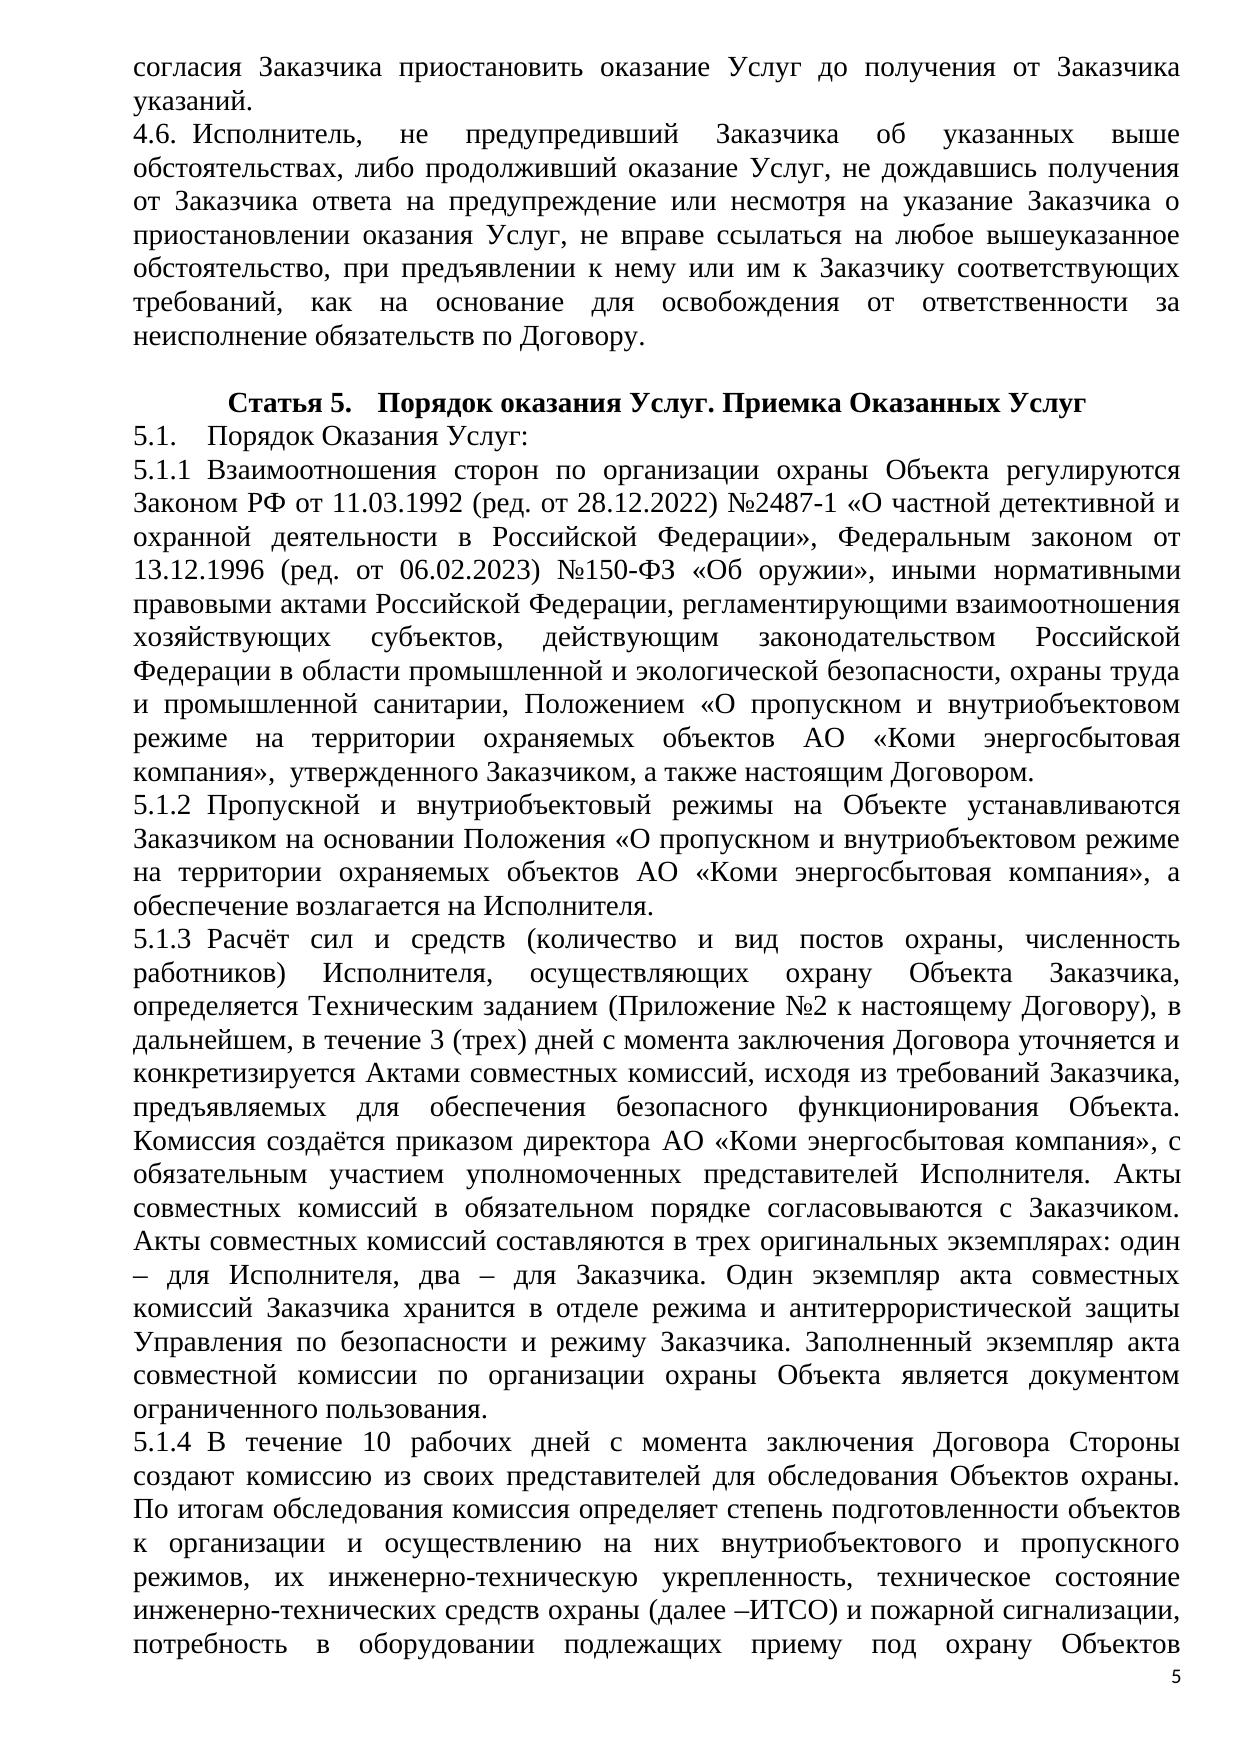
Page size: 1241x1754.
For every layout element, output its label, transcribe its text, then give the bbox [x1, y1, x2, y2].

list Порядок оказания Услуг. Приемка Оказанных Услуг [133, 385, 1181, 418]
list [133, 1424, 1181, 1659]
list Пропускной и внутриобъектовый режимы на Объекте устанавливаются Заказчиком на основании Положения «О пропускном и внутриобъектовом режиме на территории охраняемых объектов АО «Коми энергосбытовая компания», а обеспечение возлагается на Исполнителя. [133, 787, 1181, 921]
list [133, 49, 1181, 116]
list Взаимоотношения сторон по организации охраны Объекта регулируются Законом РФ от 11.03.1992 (ред. от 28.12.2022) №2487-1 «О частной детективной и охранной деятельности в Российской Федерации», Федеральным законом от 13.12.1996 (ред. от 06.02.2023) №150-ФЗ «Об оружии», иными нормативными правовыми актами Российской Федерации, регламентирующими взаимоотношения хозяйствующих субъектов, действующим законодательством Российской Федерации в области промышленной и экологической безопасности, охраны труда и промышленной санитарии, Положением «О пропускном и внутриобъектовом режиме на территории охраняемых объектов АО «Коми энергосбытовая компания», утвержденного Заказчиком, а также настоящим Договором. [133, 452, 1181, 787]
list Расчёт сил и средств (количество и вид постов охраны, численность работников) Исполнителя, осуществляющих охрану Объекта Заказчика, определяется Техническим заданием (Приложение №2 к настоящему Договору), в дальнейшем, в течение 3 (трех) дней с момента заключения Договора уточняется и конкретизируется Актами совместных комиссий, исходя из требований Заказчика, предъявляемых для обеспечения безопасного функционирования Объекта. Комиссия создаётся приказом директора АО «Коми энергосбытовая компания», с обязательным участием уполномоченных представителей Исполнителя. Акты совместных комиссий в обязательном порядке согласовываются с Заказчиком. Акты совместных комиссий составляются в трех оригинальных экземплярах: один – для Исполнителя, два – для Заказчика. Один экземпляр акта совместных комиссий Заказчика хранится в отделе режима и антитеррористической защиты Управления по безопасности и режиму Заказчика. Заполненный экземпляр акта совместной комиссии по организации охраны Объекта является документом ограниченного пользования. [133, 921, 1181, 1424]
list Исполнитель, не предупредивший Заказчика об указанных выше обстоятельствах, либо продолживший оказание Услуг, не дождавшись получения от Заказчика ответа на предупреждение или несмотря на указание Заказчика о приостановлении оказания Услуг, не вправе ссылаться на любое вышеуказанное обстоятельство, при предъявлении к нему или им к Заказчику соответствующих требований, как на основание для освобождения от ответственности за неисполнение обязательств по Договору. [133, 116, 1181, 351]
list Порядок Оказания Услуг: [133, 418, 1181, 452]
